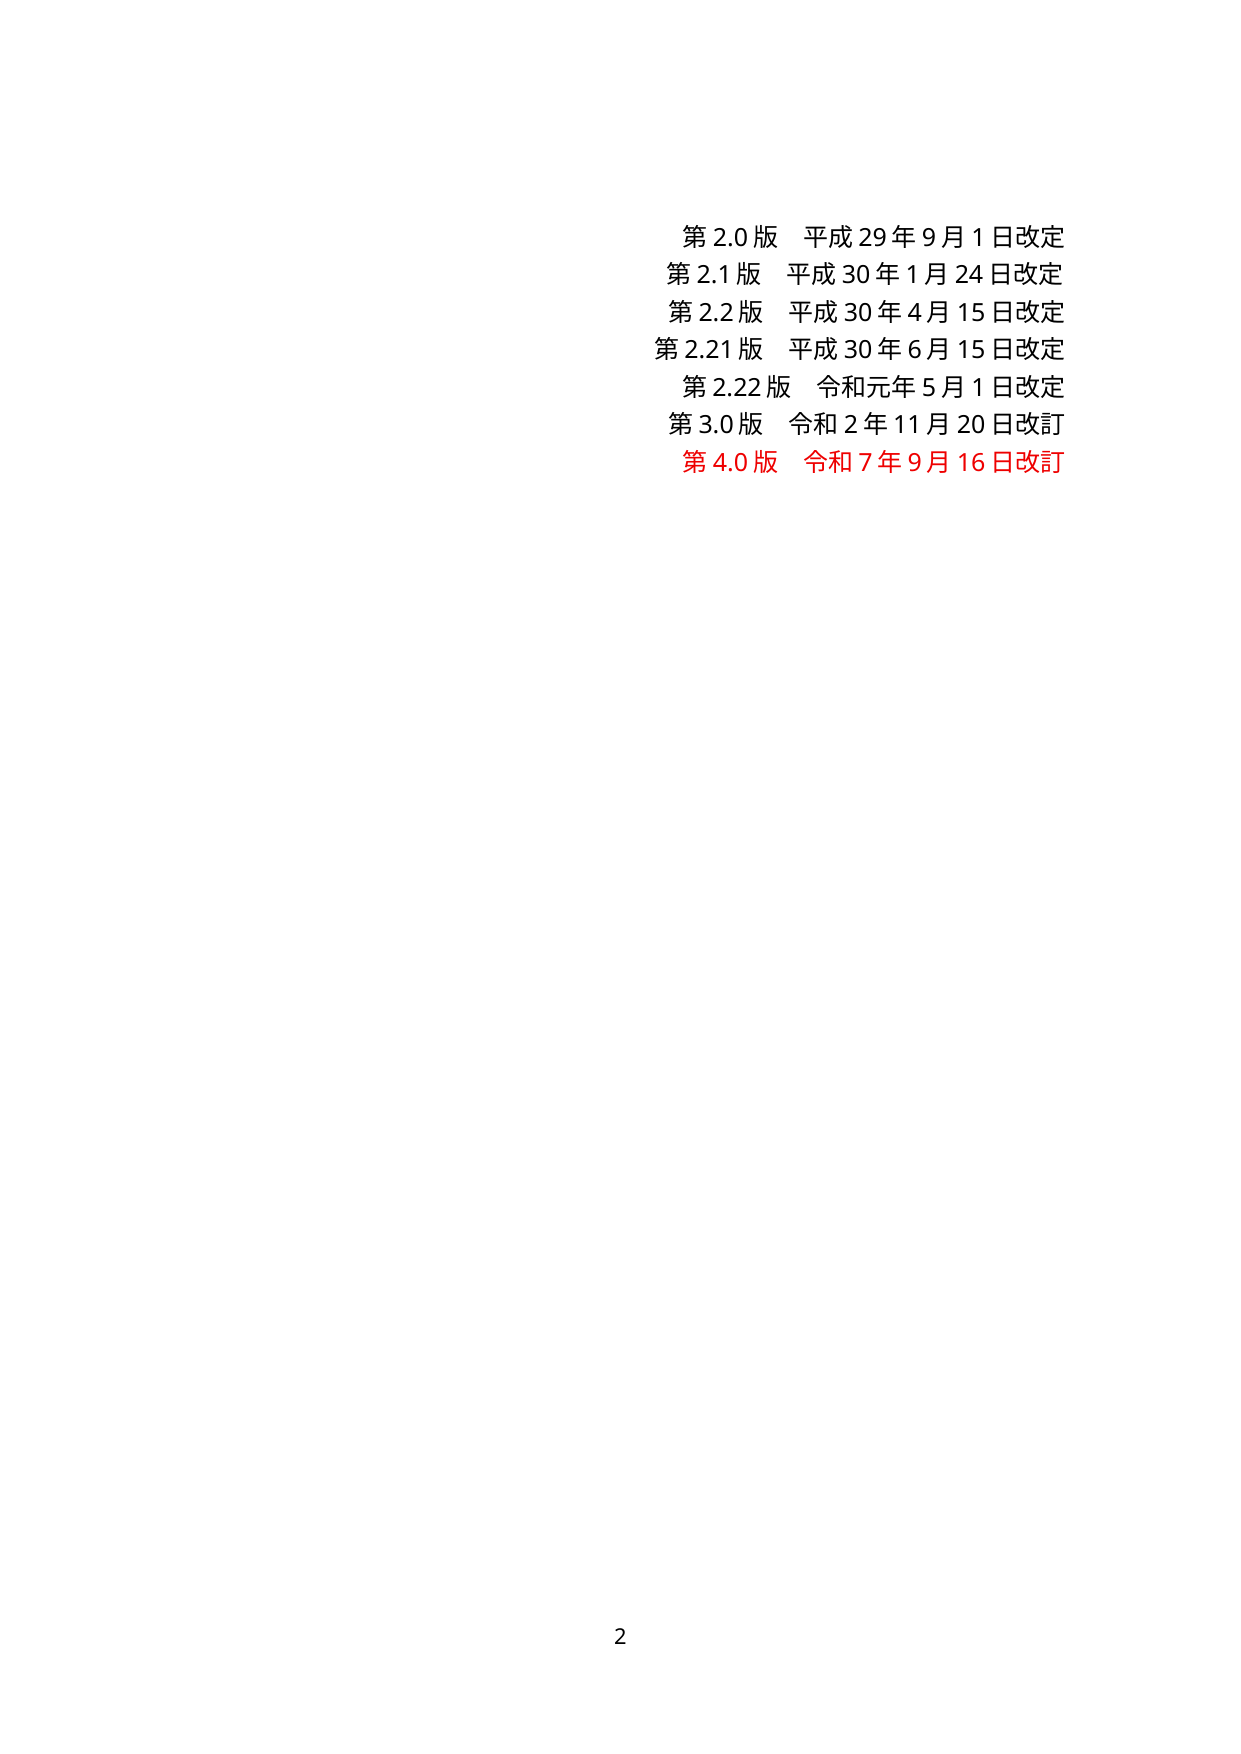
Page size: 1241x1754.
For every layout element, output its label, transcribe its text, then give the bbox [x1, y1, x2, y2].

text 第4.0版 令和7年9月16日改訂 [177, 442, 1065, 479]
text 第3.0版 令和2年11月20日改訂 [177, 404, 1065, 442]
text 第2.1版 平成30年1月24日改定 [177, 254, 1063, 292]
text 第2.0版 平成29年9月1日改定 [177, 217, 1065, 254]
text 第2.22版 令和元年5月1日改定 [177, 367, 1065, 404]
text 第2.21版 平成30年6月15日改定 [177, 329, 1065, 367]
text 第2.2版 平成30年4月15日改定 [177, 292, 1065, 329]
